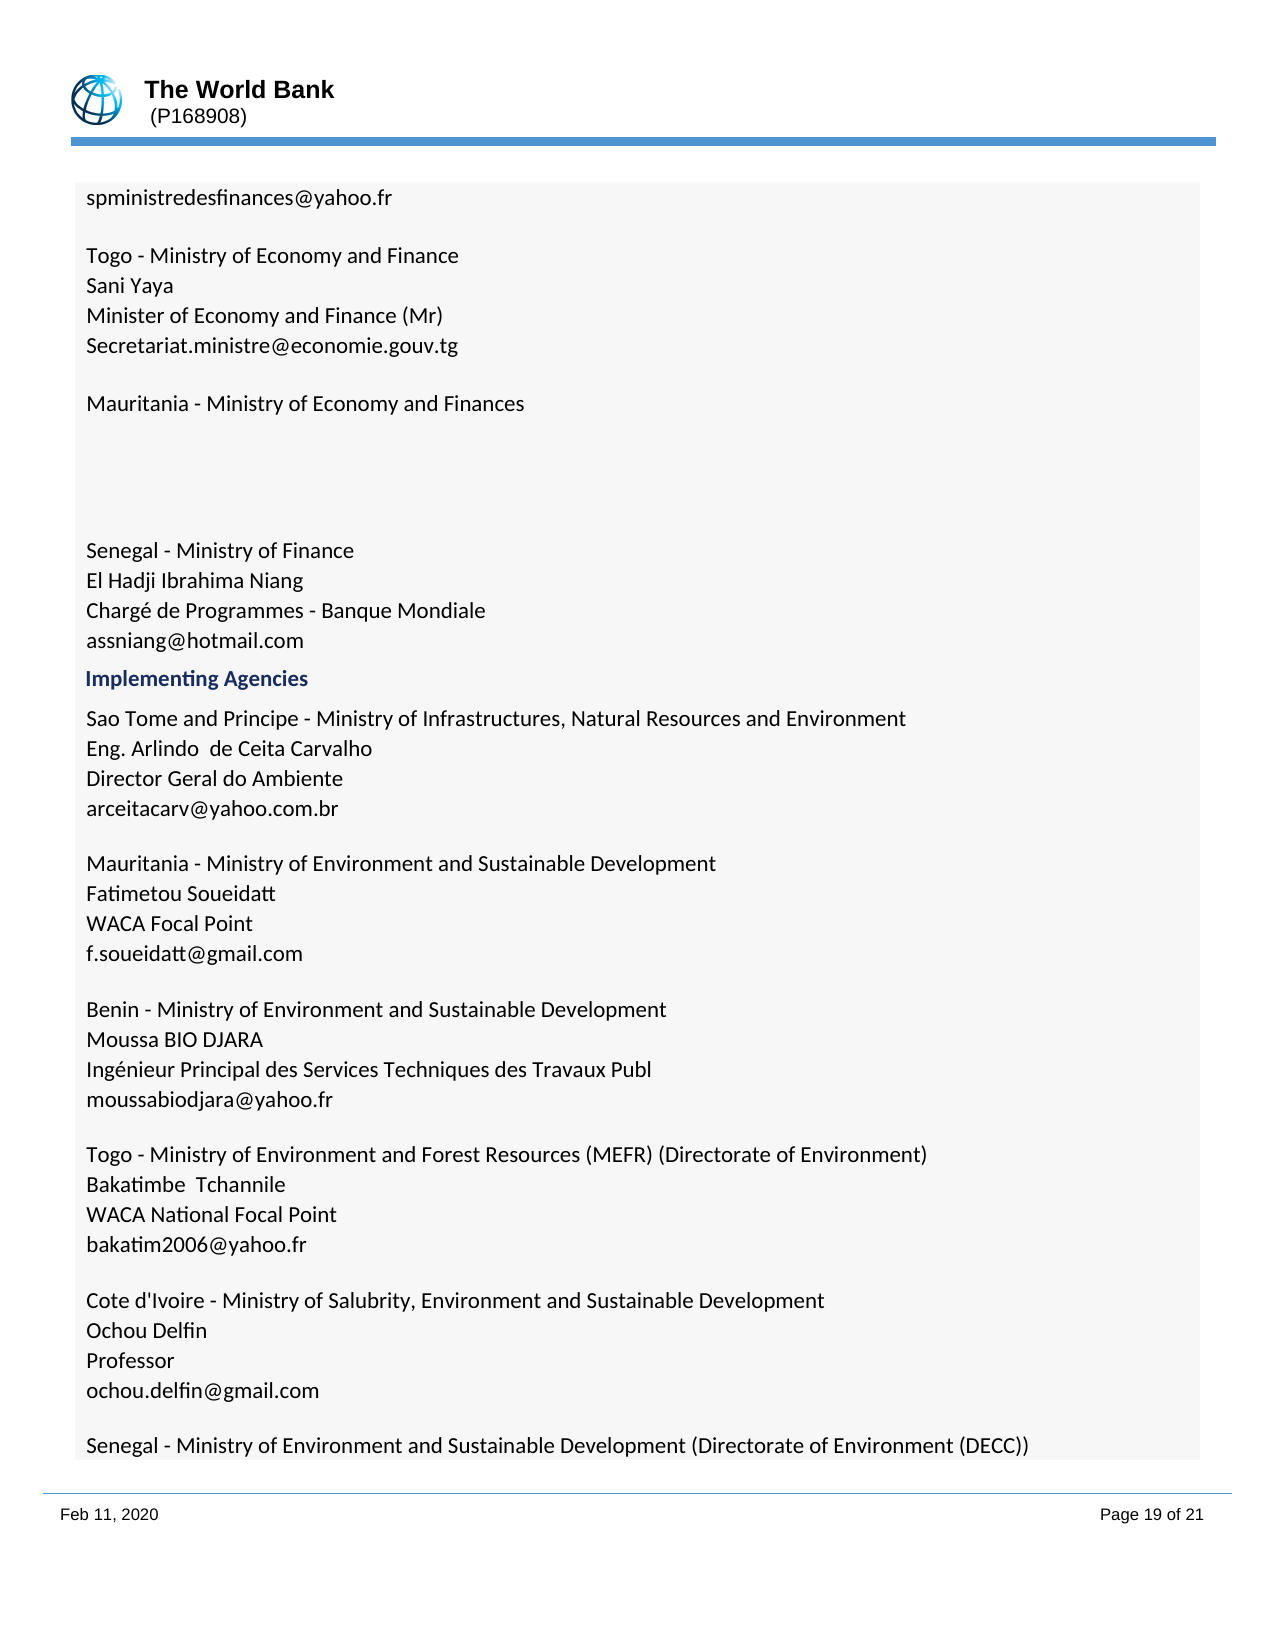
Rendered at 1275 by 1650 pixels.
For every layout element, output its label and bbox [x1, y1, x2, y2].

picture [87, 83, 95, 90]
picture [95, 86, 101, 94]
picture [103, 75, 123, 113]
picture [71, 75, 123, 125]
